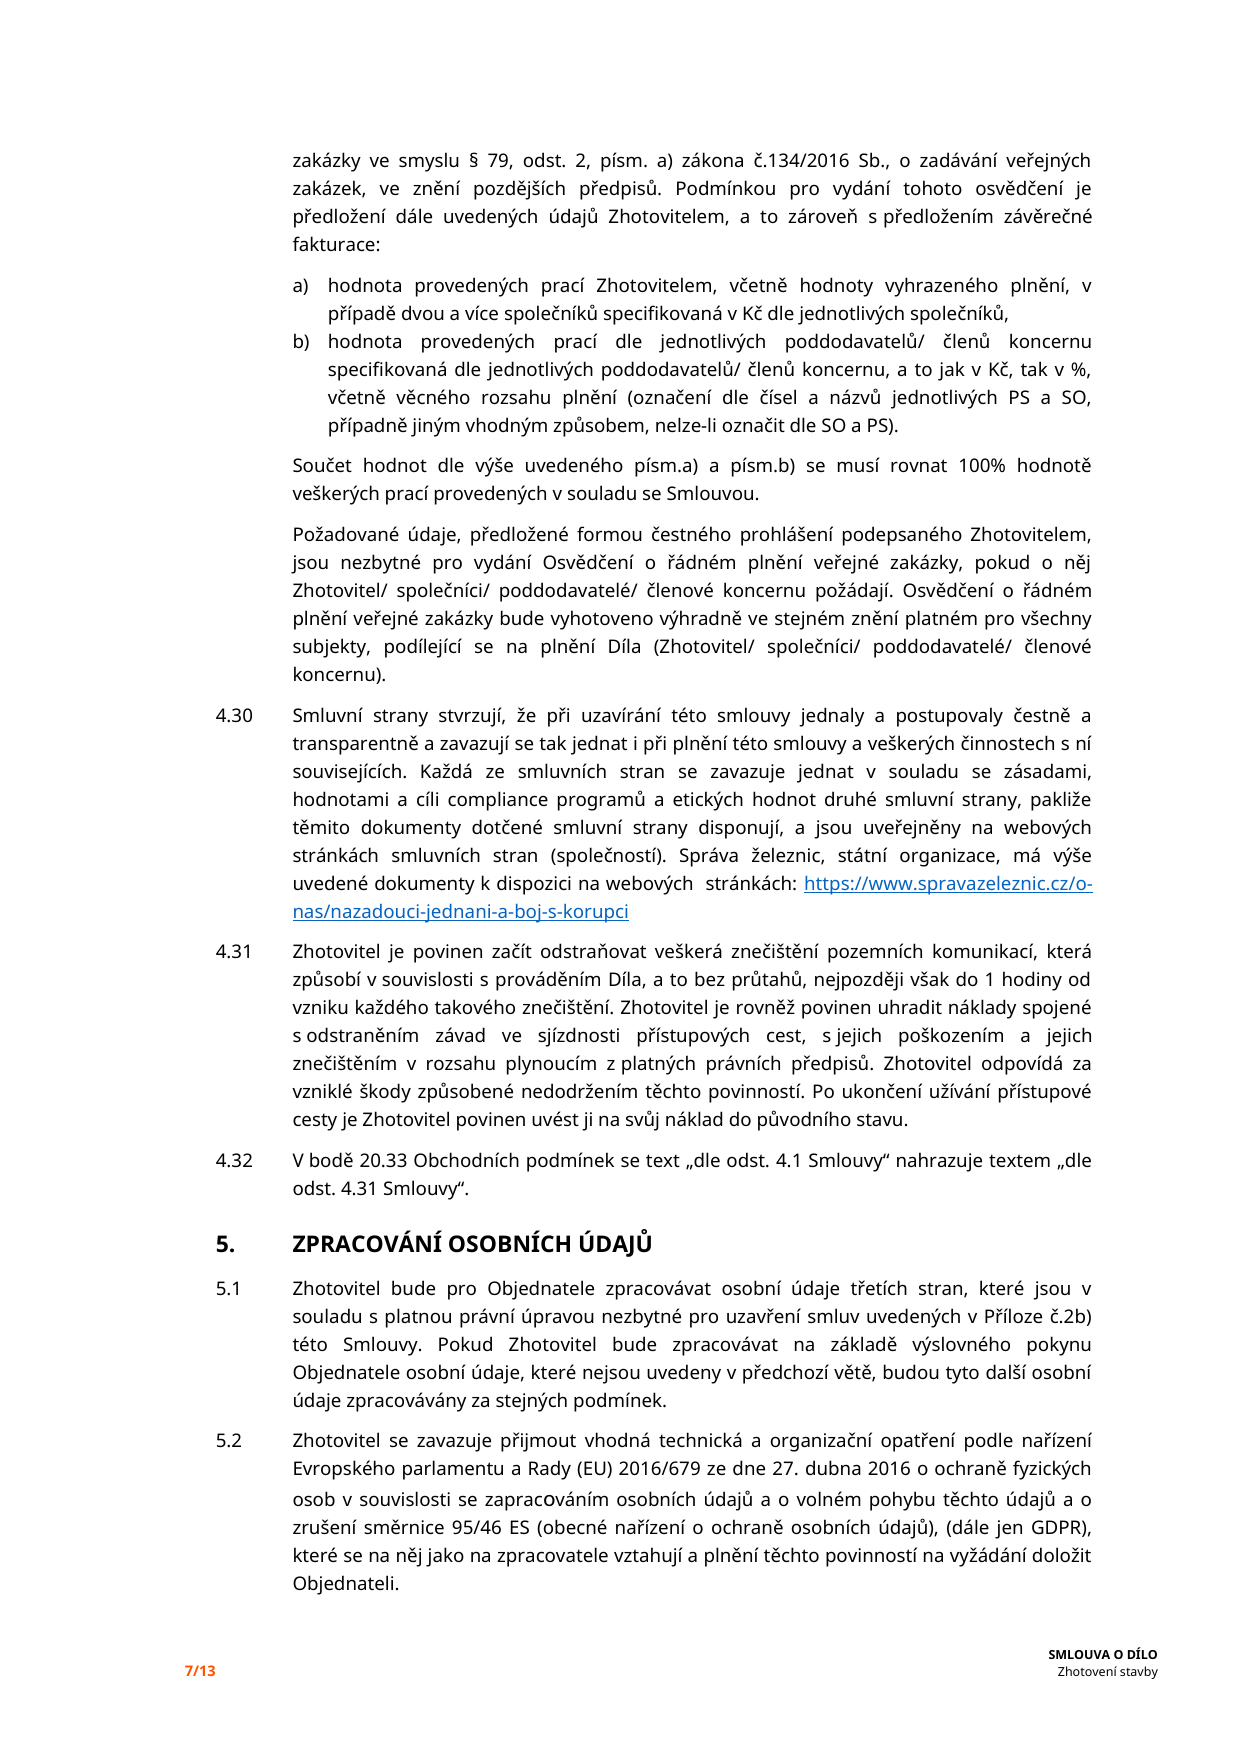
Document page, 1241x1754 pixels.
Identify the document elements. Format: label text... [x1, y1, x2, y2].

text Požadované údaje, předložené formou čestného prohlášení podepsaného Zhotovitelem, jsou nezbytné pro vydání Osvědčení o řádném plnění veřejné zakázky, pokud o něj Zhotovitel/ společníci/ poddodavatelé/ členové koncernu požádají. Osvědčení o řádném plnění veřejné zakázky bude vyhotoveno výhradně ve stejném znění platném pro všechny subjekty, podílející se na plnění Díla (Zhotovitel/ společníci/ poddodavatelé/ členové koncernu). [292, 521, 1093, 687]
list hodnota provedených prací Zhotovitelem, včetně hodnoty vyhrazeného plnění, v případě dvou a více společníků specifikovaná v Kč dle jednotlivých společníků, [292, 272, 1093, 326]
text ZPRACOVÁNÍ OSOBNÍCH ÚDAJŮ [216, 1228, 1093, 1259]
text Součet hodnot dle výše uvedeného písm.a) a písm.b) se musí rovnat 100% hodnotě veškerých prací provedených v souladu se Smlouvou. [292, 453, 1093, 506]
text hodnota provedených prací dle jednotlivých poddodavatelů/ členů koncernu specifikovaná dle jednotlivých poddodavatelů/ členů koncernu, a to jak v Kč, tak v %, včetně věcného rozsahu plnění (označení dle čísel a názvů jednotlivých PS a SO, případně jiným vhodným způsobem, nelze-li označit dle SO a PS). [292, 328, 1093, 438]
text Zhotovitel bude pro Objednatele zpracovávat osobní údaje třetích stran, které jsou v souladu s platnou právní úpravou nezbytné pro uzavření smluv uvedených v Příloze č.2b) této Smlouvy. Pokud Zhotovitel bude zpracovávat na základě výslovného pokynu Objednatele osobní údaje, které nejsou uvedeny v předchozí větě, budou tyto další osobní údaje zpracovávány za stejných podmínek. [216, 1275, 1093, 1413]
list V bodě 20.33 Obchodních podmínek se text „dle odst. 4.1 Smlouvy“ nahrazuje textem „dle odst. 4.31 Smlouvy“. [216, 1147, 1093, 1201]
list Zhotovitel je povinen začít odstraňovat veškerá znečištění pozemních komunikací, která způsobí v souvislosti s prováděním Díla, a to bez průtahů, nejpozději však do 1 hodiny od vzniku každého takového znečištění. Zhotovitel je rovněž povinen uhradit náklady spojené s odstraněním závad ve sjízdnosti přístupových cest, s jejich poškozením a jejich znečištěním v rozsahu plynoucím z platných právních předpisů. Zhotovitel odpovídá za vzniklé škody způsobené nedodržením těchto povinností. Po ukončení užívání přístupové cesty je Zhotovitel povinen uvést ji na svůj náklad do původního stavu. [216, 938, 1093, 1132]
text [216, 147, 1093, 257]
list Smluvní strany stvrzují, že při uzavírání této smlouvy jednaly a postupovaly čestně a transparentně a zavazují se tak jednat i při plnění této smlouvy a veškerých činnostech s ní souvisejících. Každá ze smluvních stran se zavazuje jednat v souladu se zásadami, hodnotami a cíli compliance programů a etických hodnot druhé smluvní strany, pakliže těmito dokumenty dotčené smluvní strany disponují, a jsou uveřejněny na webových stránkách smluvních stran (společností). Správa železnic, státní organizace, má výše uvedené dokumenty k dispozici na webových stránkách: https://www.spravazeleznic.cz/o-nas/nazadouci-jednani-a-boj-s-korupci [216, 702, 1093, 923]
text Zhotovitel se zavazuje přijmout vhodná technická a organizační opatření podle nařízení Evropského parlamentu a Rady (EU) 2016/679 ze dne 27. dubna 2016 o ochraně fyzických osob v souvislosti se zapracováním osobních údajů a o volném pohybu těchto údajů a o zrušení směrnice 95/46 ES (obecné nařízení o ochraně osobních údajů), (dále jen GDPR), které se na něj jako na zpracovatele vztahují a plnění těchto povinností na vyžádání doložit Objednateli. [216, 1428, 1093, 1596]
